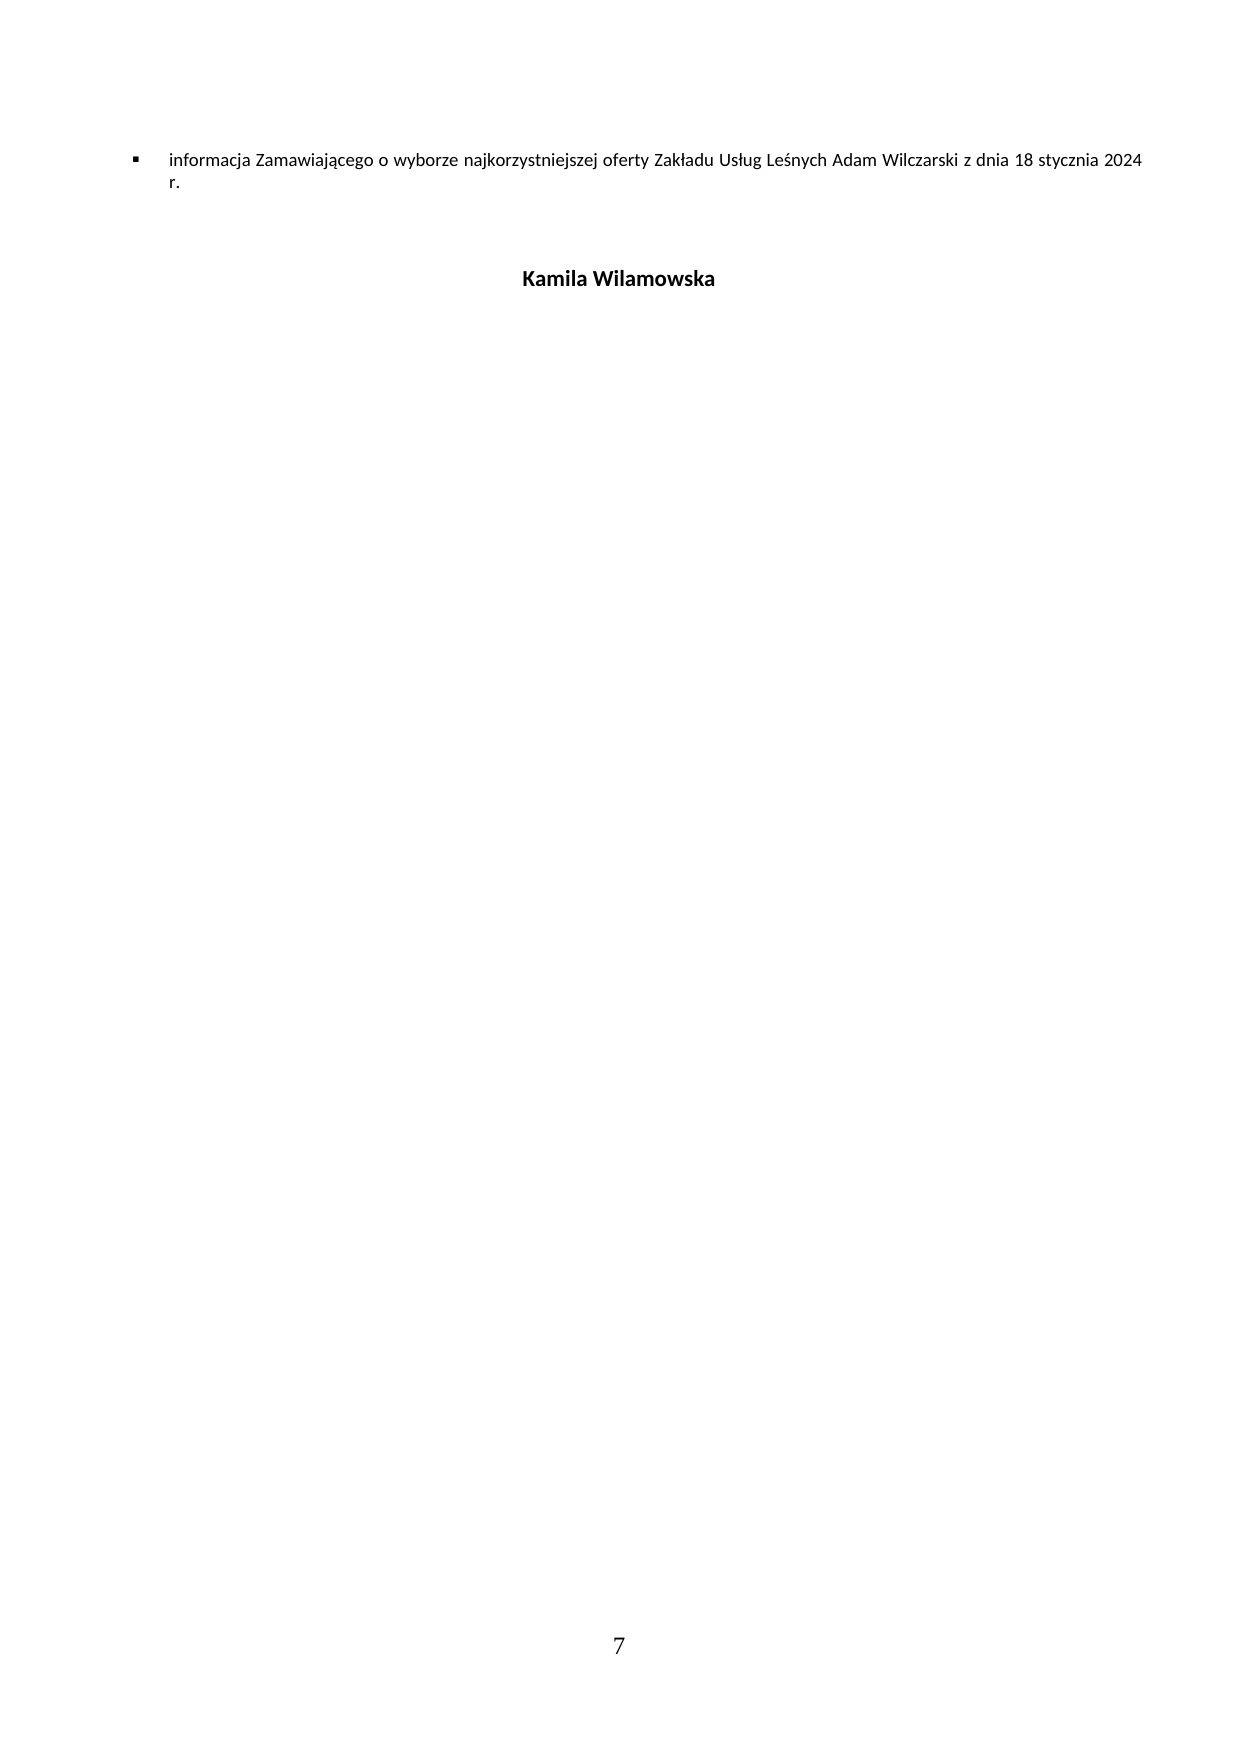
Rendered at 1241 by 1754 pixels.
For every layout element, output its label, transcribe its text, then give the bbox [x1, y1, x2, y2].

text Kamila Wilamowska [94, 264, 1144, 292]
list informacja Zamawiającego o wyborze najkorzystniejszej oferty Zakładu Usług Leśnych Adam Wilczarski z dnia 18 stycznia 2024 r. [131, 148, 1144, 193]
